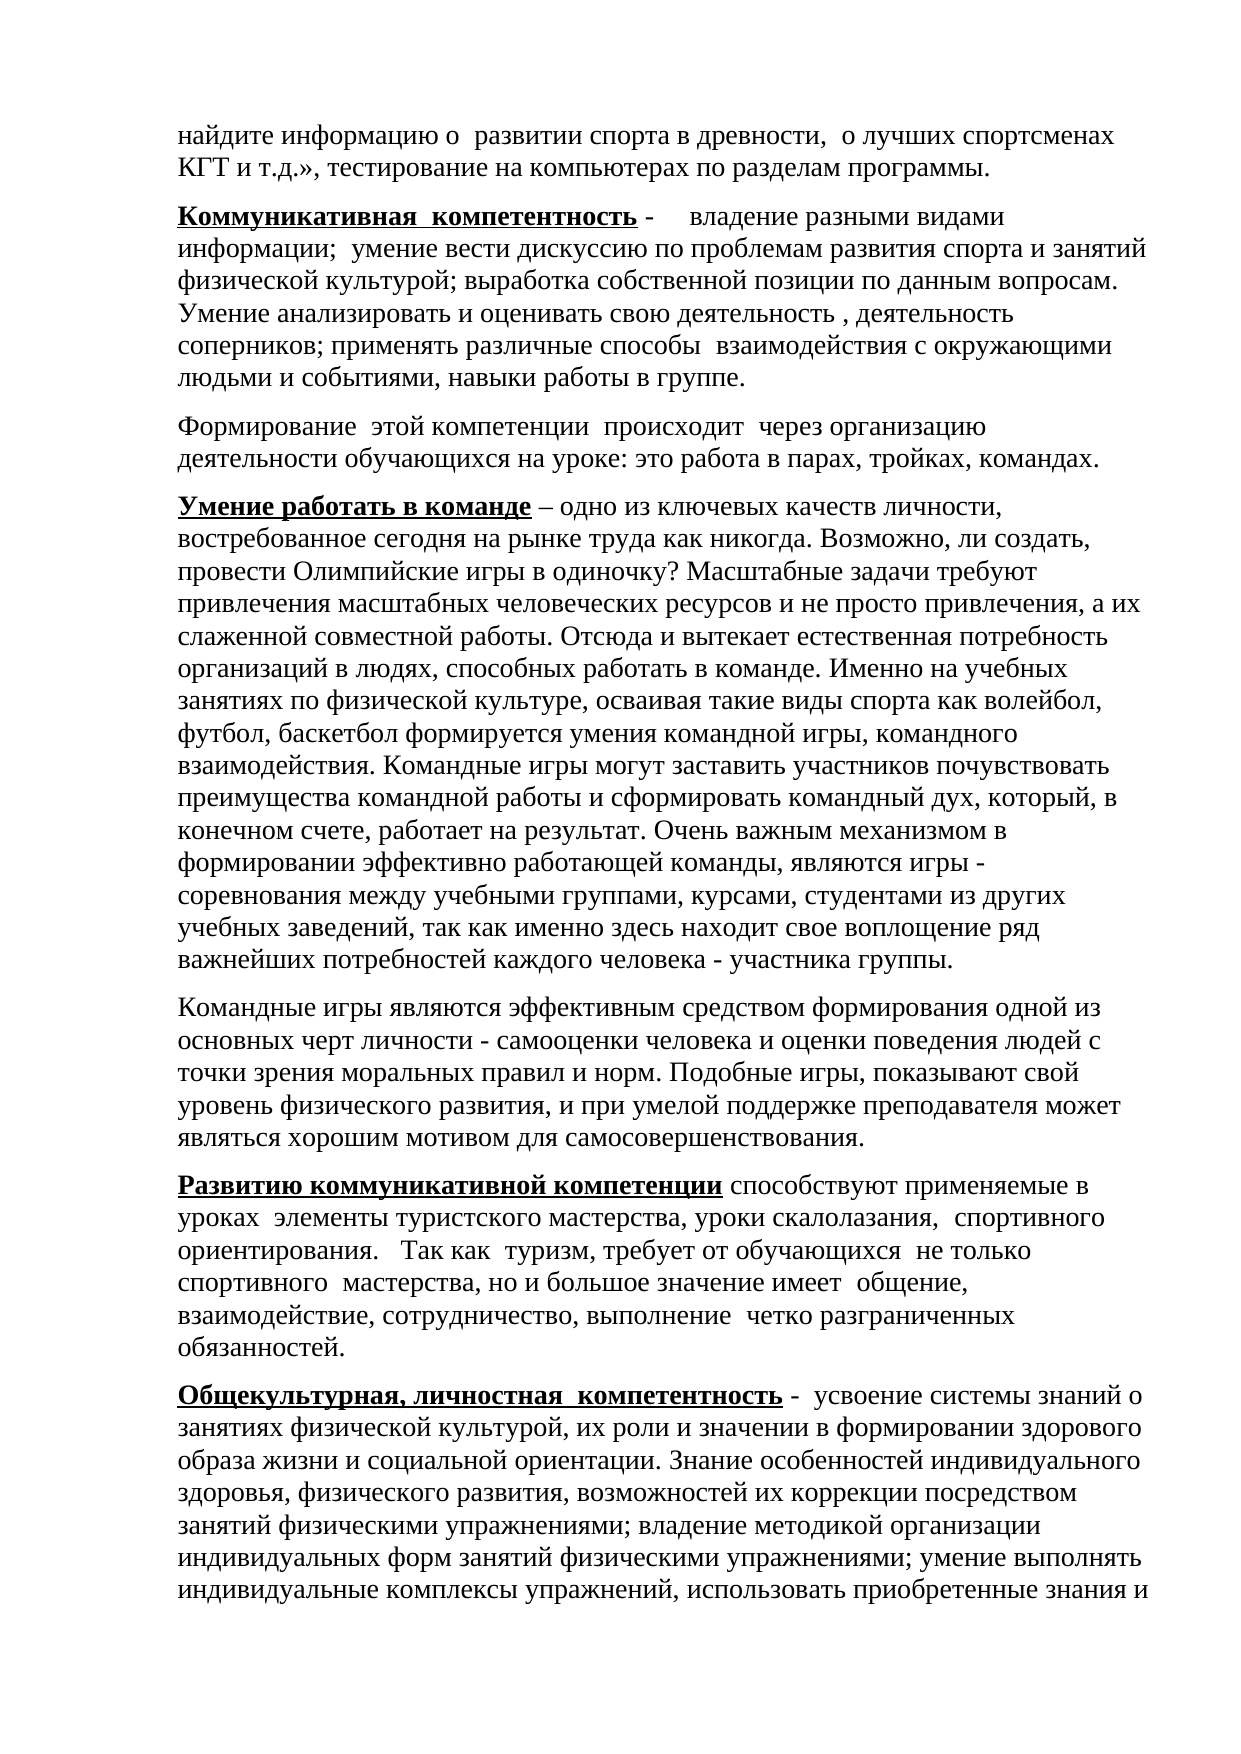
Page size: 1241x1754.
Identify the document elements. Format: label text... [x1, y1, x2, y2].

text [177, 118, 1152, 183]
text Командные игры являются эффективным средством формирования одной из основных черт личности - самооценки человека и оценки поведения людей с точки зрения моральных правил и норм. Подобные игры, показывают свой уровень физического развития, и при умелой поддержке преподавателя может являться хорошим мотивом для самосовершенствования. [177, 991, 1152, 1152]
text Формирование этой компетенции происходит через организацию деятельности обучающихся на уроке: это работа в парах, тройках, командах. [177, 408, 1152, 473]
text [177, 1378, 1152, 1605]
text Коммуникативная компетентность - владение разными видами информации; умение вести дискуссию по проблемам развития спорта и занятий физической культурой; выработка собственной позиции по данным вопросам. Умение анализировать и оценивать свою деятельность , деятельность соперников; применять различные способы взаимодействия с окружающими людьми и событиями, навыки работы в группе. [177, 198, 1152, 393]
text Развитию коммуникативной компетенции способствуют применяемые в уроках элементы туристского мастерства, уроки скалолазания, спортивного ориентирования. Так как туризм, требует от обучающихся не только спортивного мастерства, но и большое значение имеет общение, взаимодействие, сотрудничество, выполнение четко разграниченных обязанностей. [177, 1168, 1152, 1362]
text Умение работать в команде – одно из ключевых качеств личности, востребованное сегодня на рынке труда как никогда. Возможно, ли создать, провести Олимпийские игры в одиночку? Масштабные задачи требуют привлечения масштабных человеческих ресурсов и не просто привлечения, а их слаженной совместной работы. Отсюда и вытекает естественная потребность организаций в людях, способных работать в команде. Именно на учебных занятиях по физической культуре, осваивая такие виды спорта как волейбол, футбол, баскетбол формируется умения командной игры, командного взаимодействия. Командные игры могут заставить участников почувствовать преимущества командной работы и сформировать командный дух, который, в конечном счете, работает на результат. Очень важным механизмом в формировании эффективно работающей команды, являются игры - соревнования между учебными группами, курсами, студентами из других учебных заведений, так как именно здесь находит свое воплощение ряд важнейших потребностей каждого человека - участника группы. [177, 489, 1152, 975]
